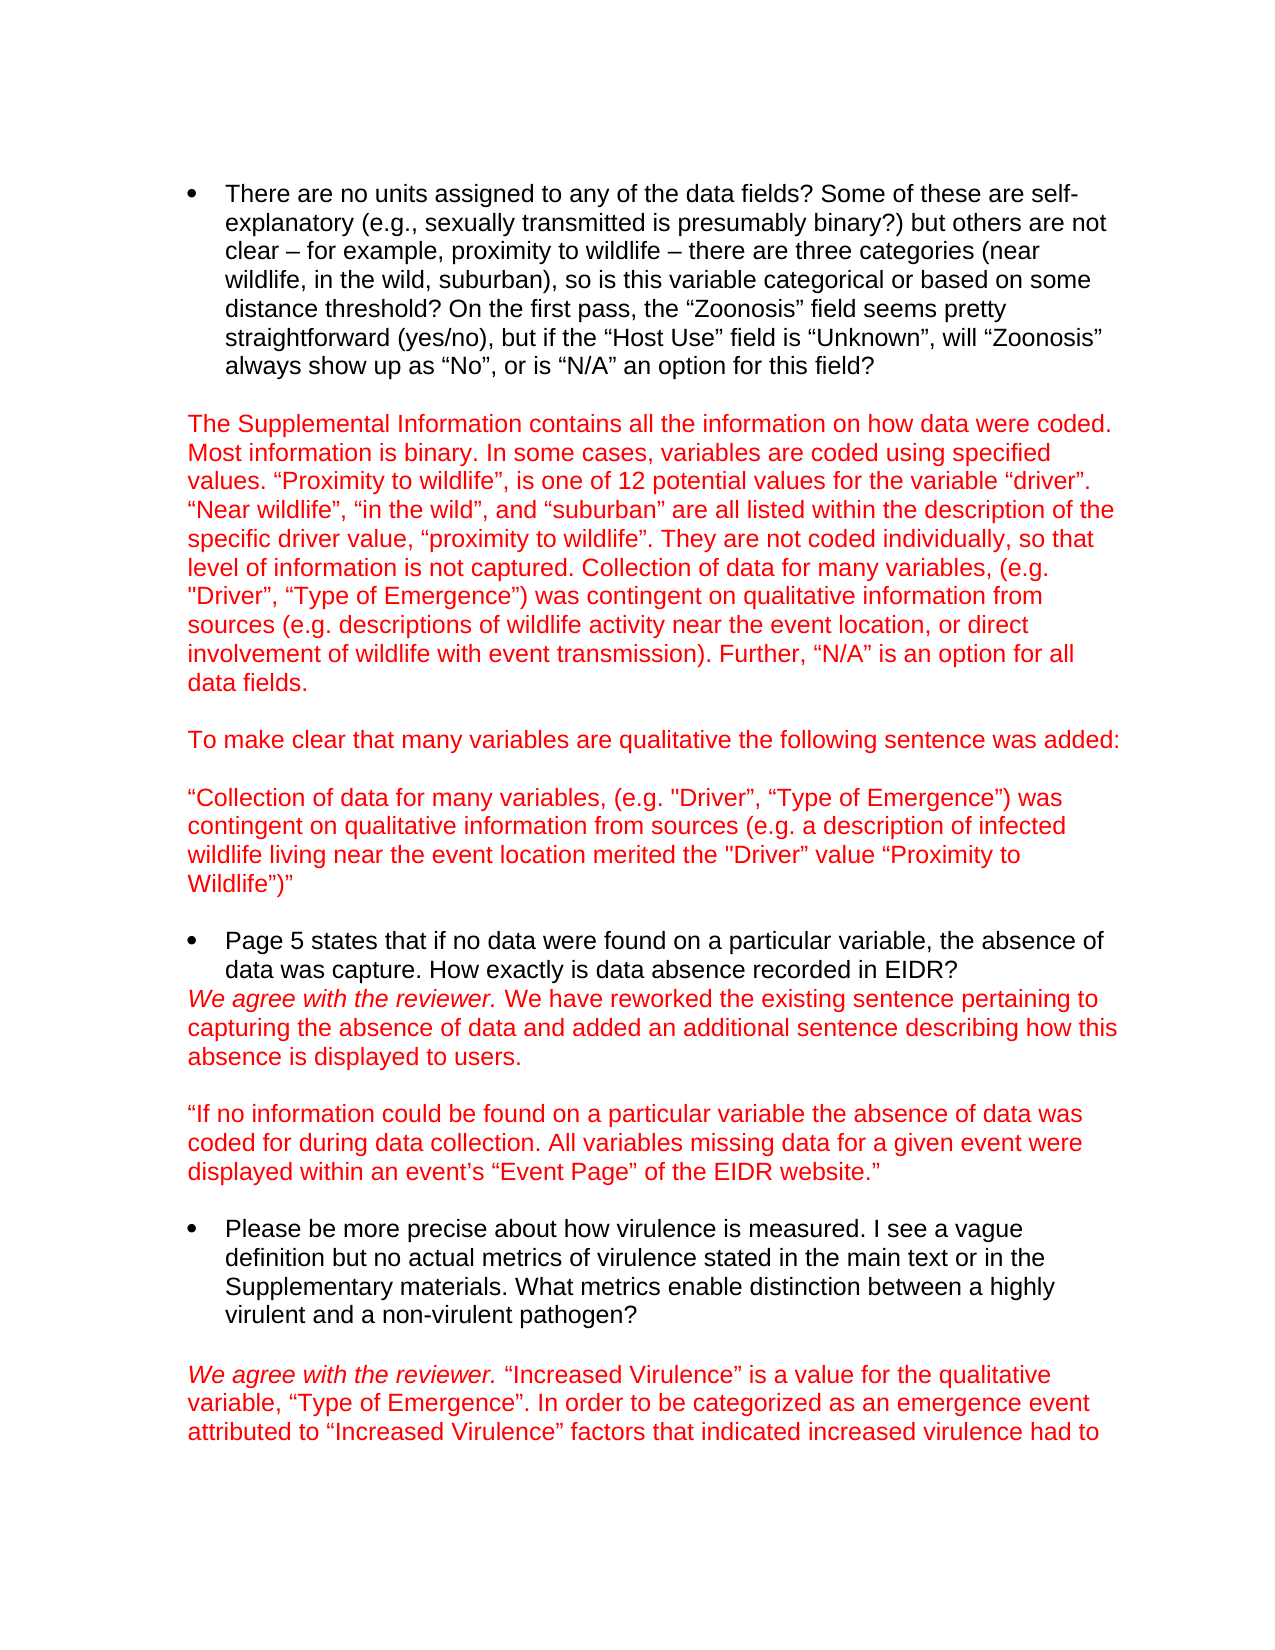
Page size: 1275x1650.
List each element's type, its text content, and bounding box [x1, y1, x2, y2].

list Please be more precise about how virulence is measured. I see a vague definition but no actual metrics of virulence stated in the main text or in the Supplementary materials. What metrics enable distinction between a highly virulent and a non-virulent pathogen? [187, 1214, 1125, 1329]
list There are no units assigned to any of the data fields? Some of these are self-explanatory (e.g., sexually transmitted is presumably binary?) but others are not clear – for example, proximity to wildlife – there are three categories (near wildlife, in the wild, suburban), so is this variable categorical or based on some distance threshold? On the first pass, the “Zoonosis” field seems pretty straightforward (yes/no), but if the “Host Use” field is “Unknown”, will “Zoonosis” always show up as “No”, or is “N/A” an option for this field? [187, 179, 1125, 380]
list Page 5 states that if no data were found on a particular variable, the absence of data was capture. How exactly is data absence recorded in EIDR? [187, 926, 1125, 984]
text To make clear that many variables are qualitative the following sentence was added: [187, 725, 1125, 754]
text We agree with the reviewer. We have reworked the existing sentence pertaining to capturing the absence of data and added an additional sentence describing how this absence is displayed to users. [187, 984, 1125, 1070]
text “If no information could be found on a particular variable the absence of data was coded for during data collection. All variables missing data for a given event were displayed within an event’s “Event Page” of the EIDR website.” [187, 1099, 1125, 1185]
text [187, 1359, 1125, 1446]
text “Collection of data for many variables, (e.g. "Driver”, “Type of Emergence”) was contingent on qualitative information from sources (e.g. a description of infected wildlife living near the event location merited the "Driver” value “Proximity to Wildlife”)” [187, 783, 1125, 898]
text The Supplemental Information contains all the information on how data were coded. Most information is binary. In some cases, variables are coded using specified values. “Proximity to wildlife”, is one of 12 potential values for the variable “driver”. “Near wildlife”, “in the wild”, and “suburban” are all listed within the description of the specific driver value, “proximity to wildlife”. They are not coded individually, so that level of information is not captured. Collection of data for many variables, (e.g. "Driver”, “Type of Emergence”) was contingent on qualitative information from sources (e.g. descriptions of wildlife activity near the event location, or direct involvement of wildlife with event transmission). Further, “N/A” is an option for all data fields. [187, 409, 1125, 696]
